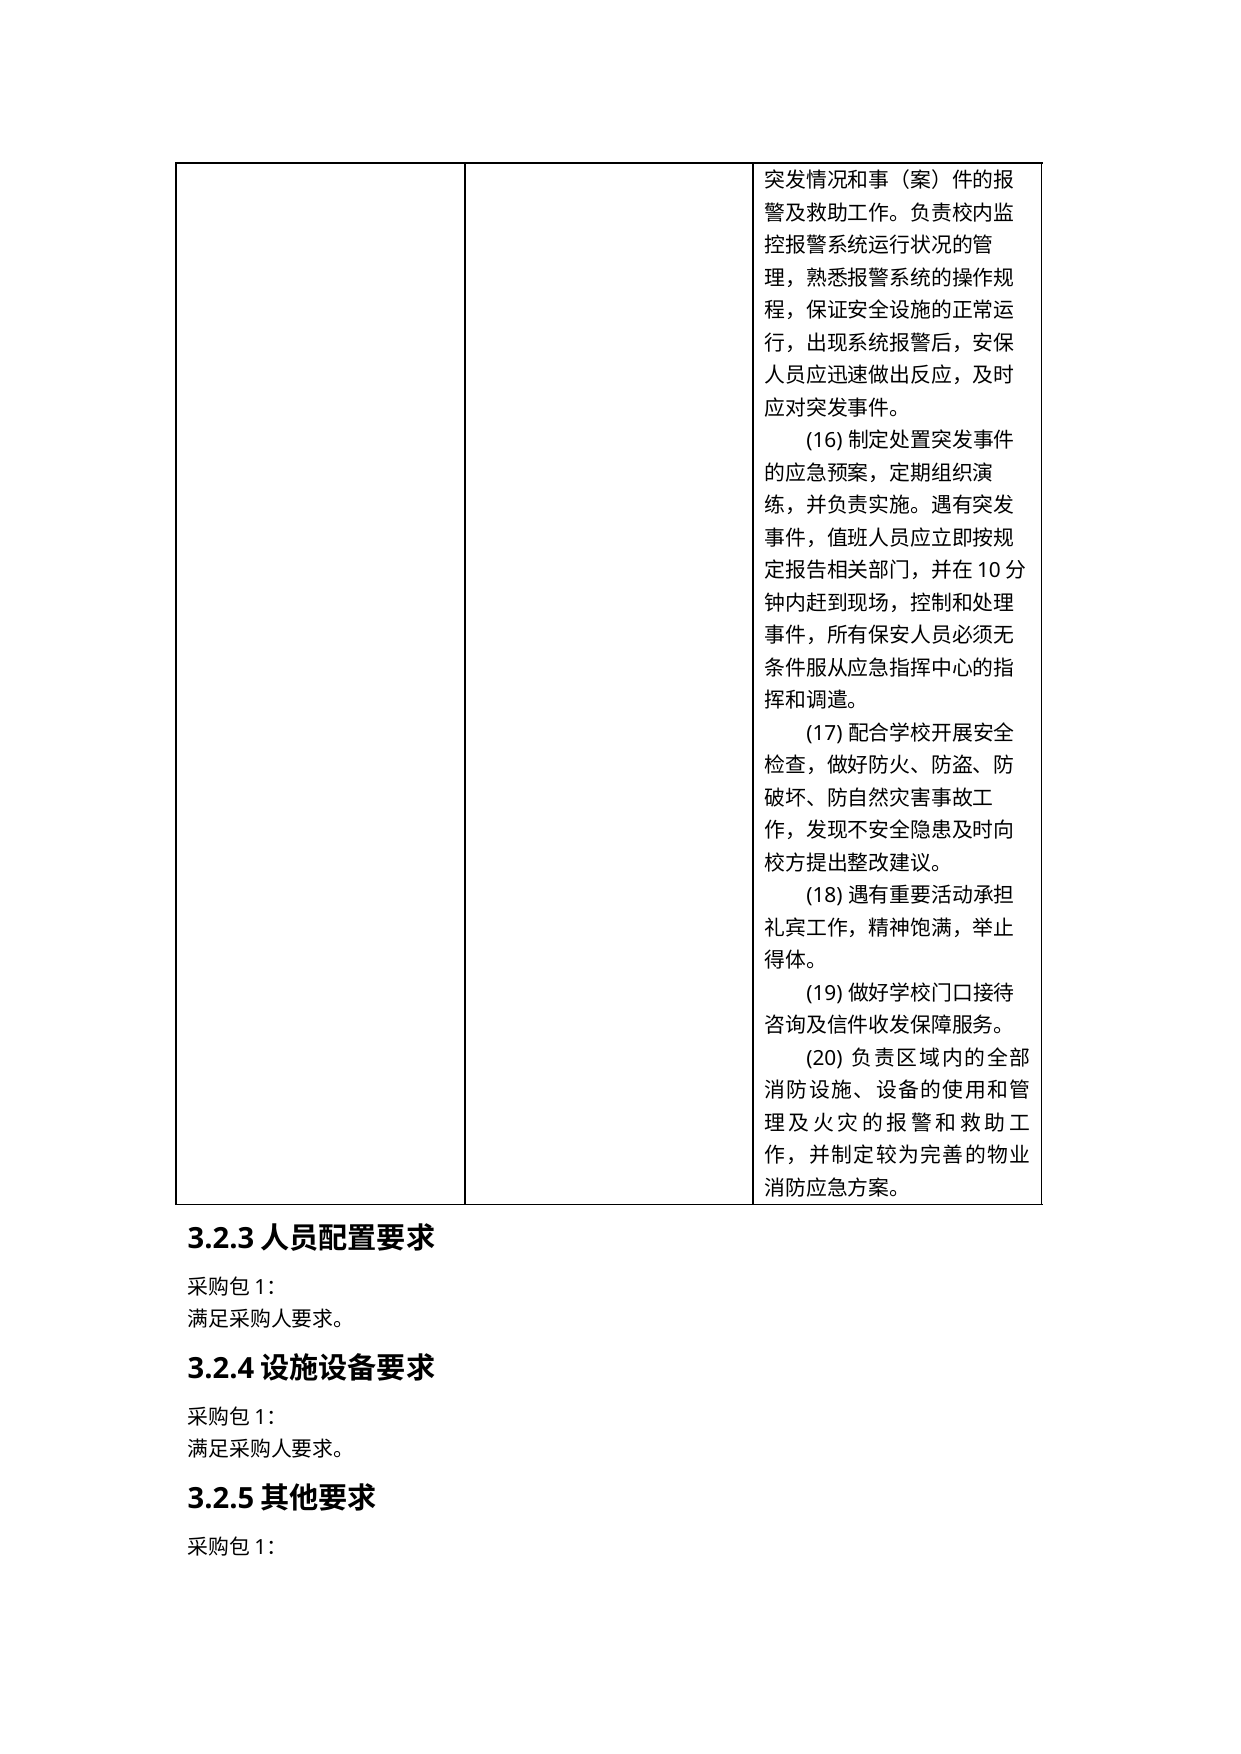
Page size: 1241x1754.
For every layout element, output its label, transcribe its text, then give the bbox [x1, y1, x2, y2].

text 采购包1： [187, 1530, 1053, 1563]
text 3.2.4设施设备要求 [187, 1335, 1053, 1400]
text 3.2.3人员配置要求 [187, 1205, 1053, 1270]
text 满足采购人要求。 [187, 1303, 1053, 1335]
table_cell 1 [177, 164, 464, 1203]
table_cell [466, 164, 752, 1203]
text 3.2.5其他要求 [187, 1465, 1053, 1530]
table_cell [754, 164, 1041, 1203]
text 采购包1： [187, 1270, 1053, 1303]
text 满足采购人要求。 [187, 1433, 1053, 1465]
text 采购包1： [187, 1400, 1053, 1433]
